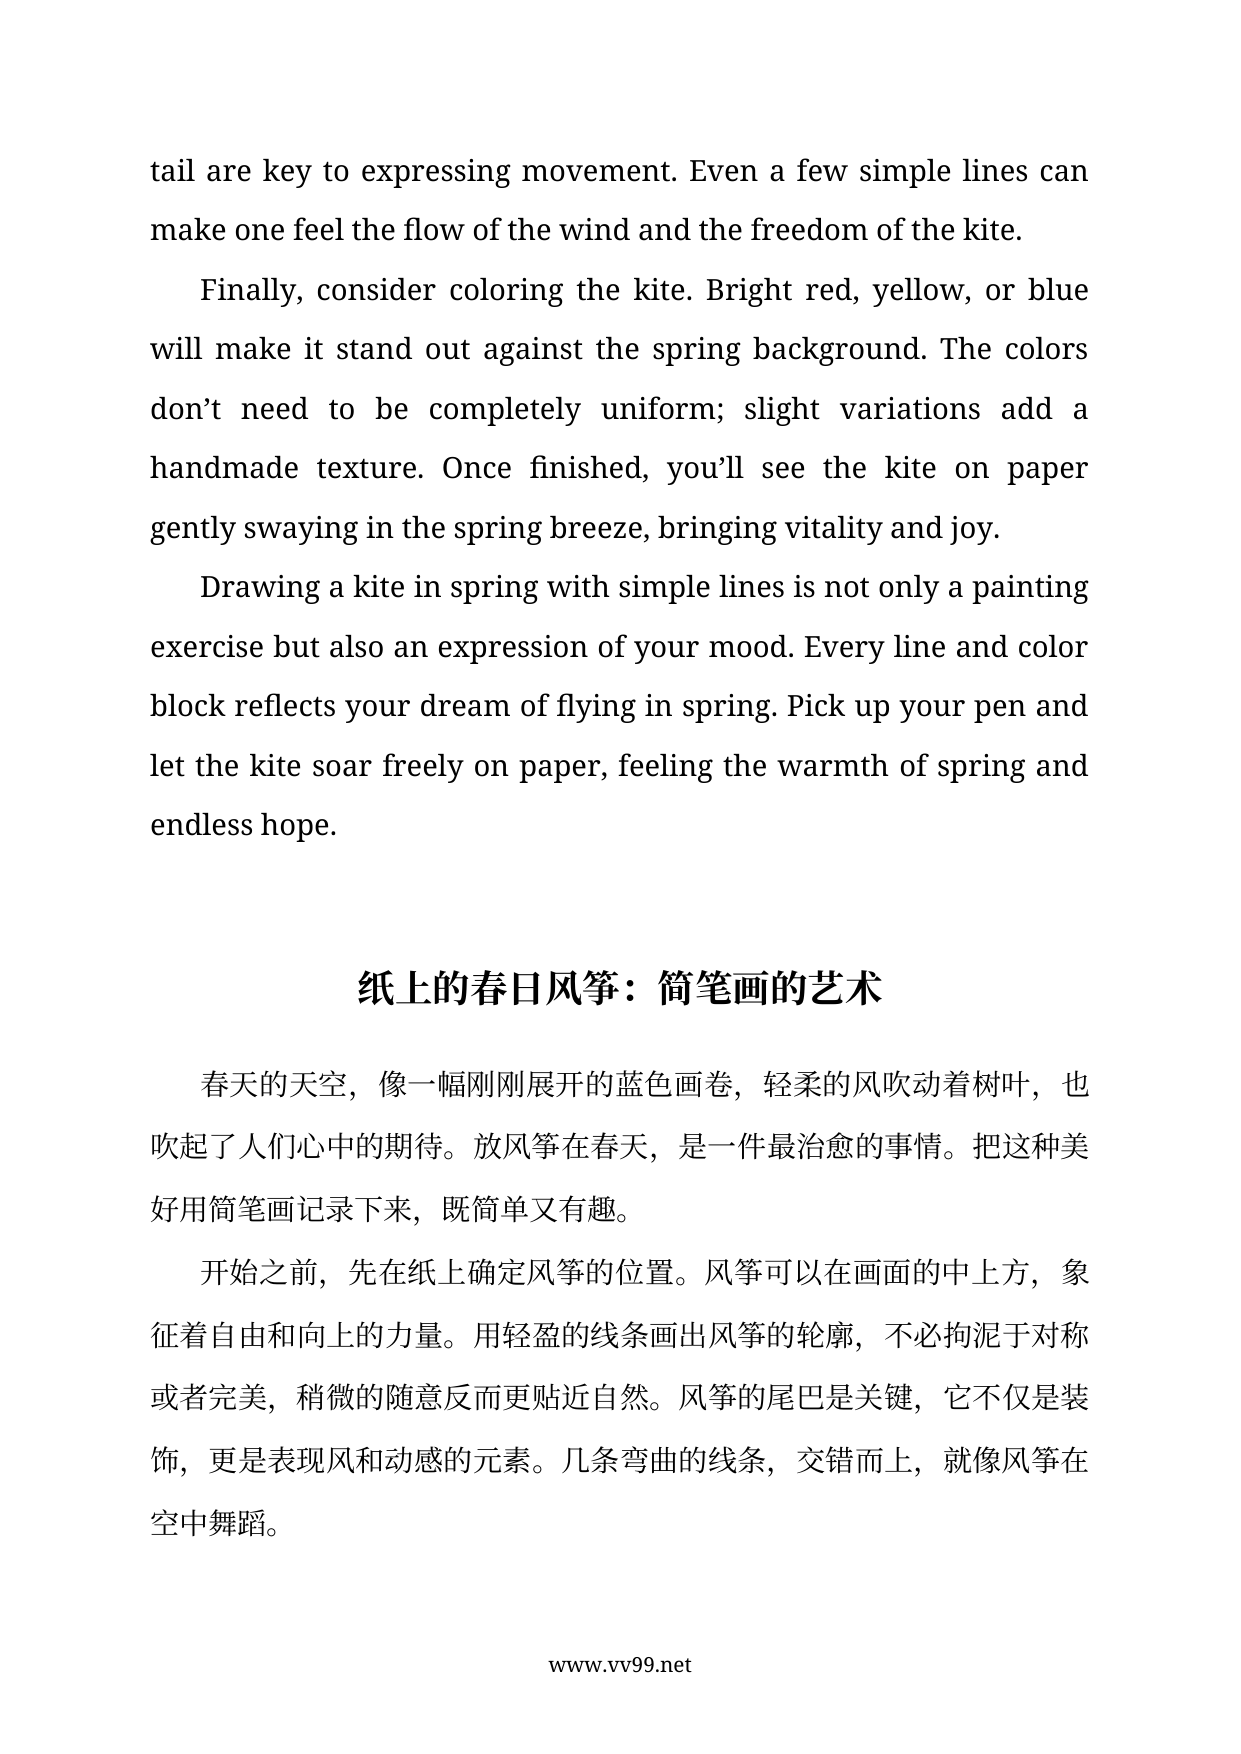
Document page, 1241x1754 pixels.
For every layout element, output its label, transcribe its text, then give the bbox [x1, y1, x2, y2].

text 开始之前，先在纸上确定风筝的位置。风筝可以在画面的中上方，象征着自由和向上的力量。用轻盈的线条画出风筝的轮廓，不必拘泥于对称或者完美，稍微的随意反而更贴近自然。风筝的尾巴是关键，它不仅是装饰，更是表现风和动感的元素。几条弯曲的线条，交错而上，就像风筝在空中舞蹈。 [150, 1250, 1090, 1543]
text Finally, consider coloring the kite. Bright red, yellow, or blue will make it stand out against the spring background. The colors don’t need to be completely uniform; slight variations add a handmade texture. Once finished, you’ll see the kite on paper gently swaying in the spring breeze, bringing vitality and joy. [150, 269, 1090, 547]
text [150, 150, 1090, 249]
text Drawing a kite in spring with simple lines is not only a painting exercise but also an expression of your mood. Every line and color block reflects your dream of flying in spring. Pick up your pen and let the kite soar freely on paper, feeling the warmth of spring and endless hope. [150, 566, 1090, 844]
text 春天的天空，像一幅刚刚展开的蓝色画卷，轻柔的风吹动着树叶，也吹起了人们心中的期待。放风筝在春天，是一件最治愈的事情。把这种美好用简笔画记录下来，既简单又有趣。 [150, 1061, 1090, 1229]
subtitle 纸上的春日风筝：简笔画的艺术 [150, 959, 1090, 1013]
